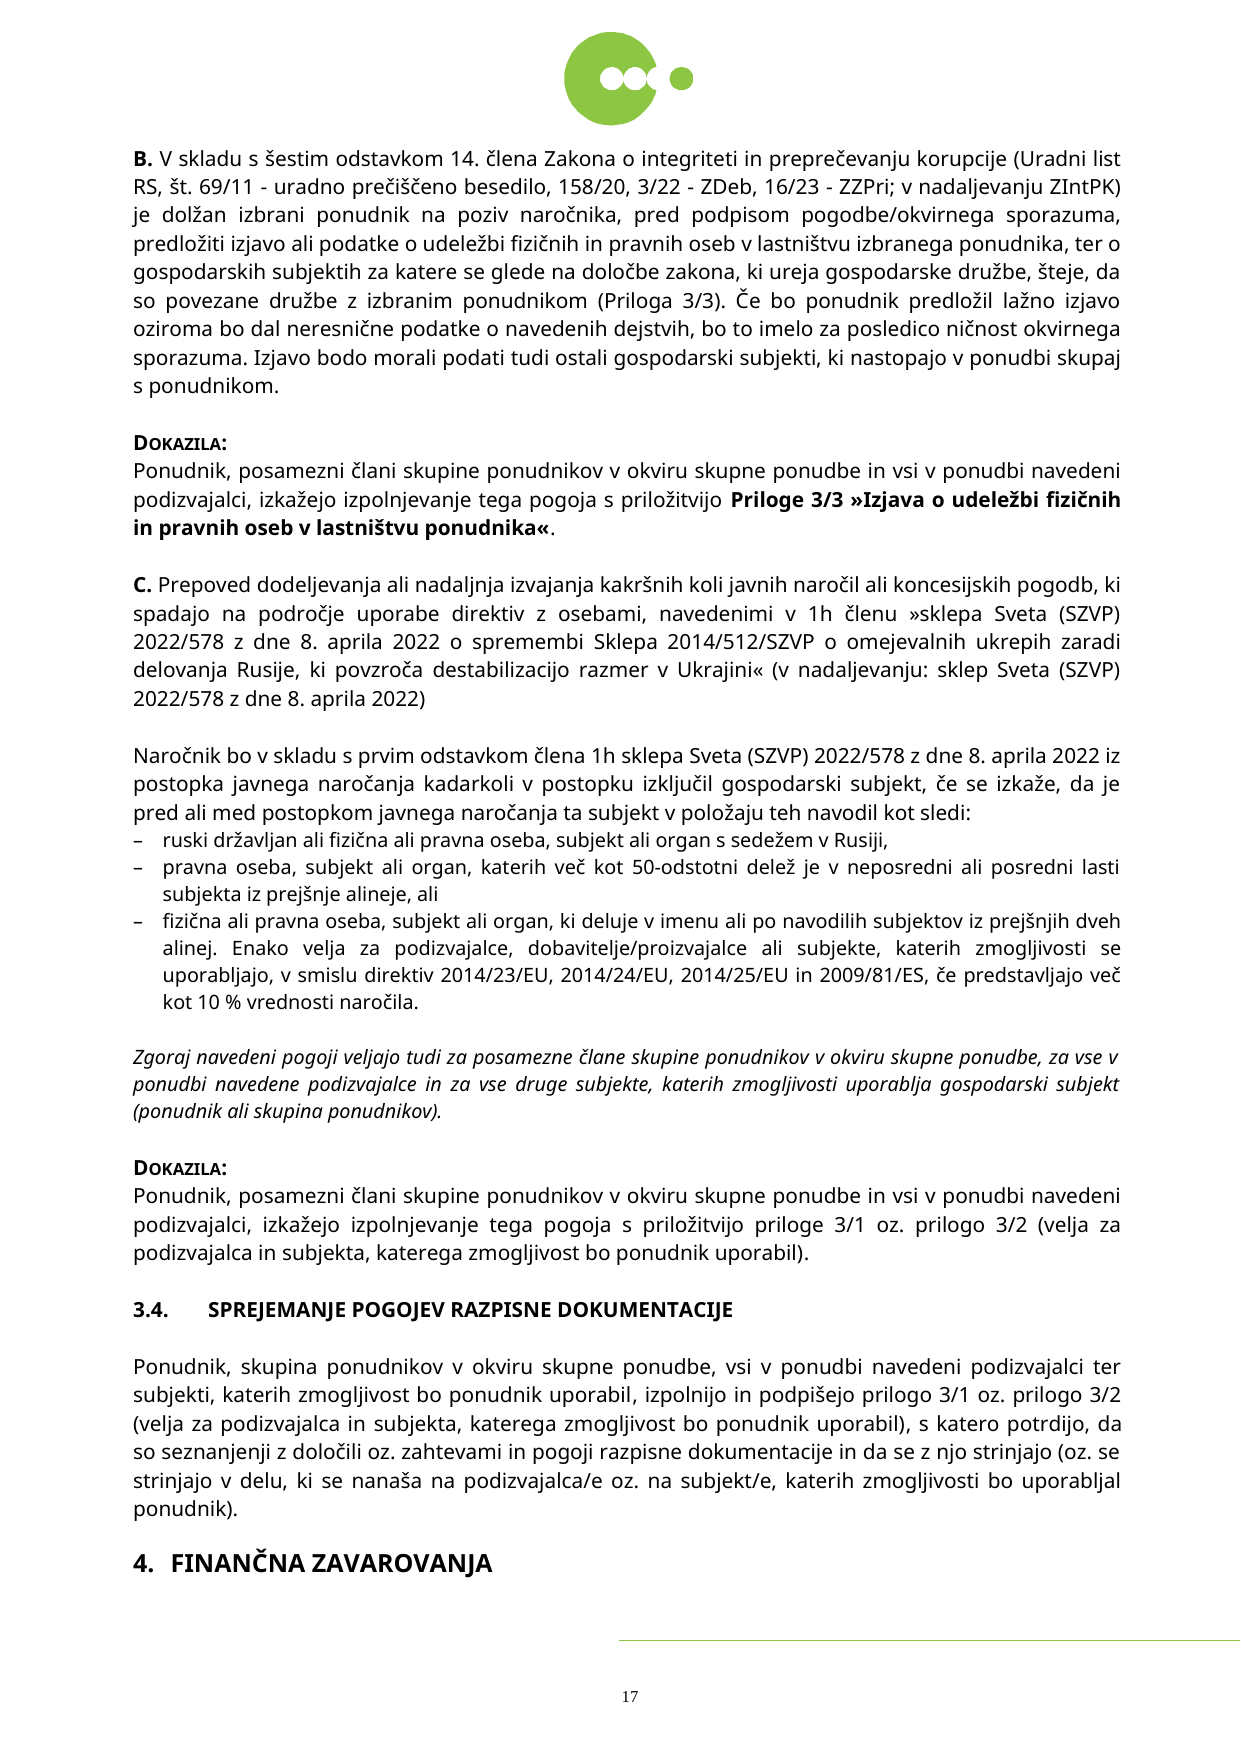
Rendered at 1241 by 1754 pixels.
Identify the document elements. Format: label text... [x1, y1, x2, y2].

list fizična ali pravna oseba, subjekt ali organ, ki deluje v imenu ali po navodilih subjektov iz prejšnjih dveh alinej. Enako velja za podizvajalce, dobavitelje/proizvajalce ali subjekte, katerih zmogljivosti se uporabljajo, v smislu direktiv 2014/23/EU, 2014/24/EU, 2014/25/EU in 2009/81/ES, če predstavljajo več kot 10 % vrednosti naročila. [133, 907, 1122, 1015]
text Dokazila: [133, 428, 1122, 457]
text Naročnik bo v skladu s prvim odstavkom člena 1h sklepa Sveta (SZVP) 2022/578 z dne 8. aprila 2022 iz postopka javnega naročanja kadarkoli v postopku izključil gospodarski subjekt, če se izkaže, da je pred ali med postopkom javnega naročanja ta subjekt v položaju teh navodil kot sledi: [133, 741, 1122, 826]
list pravna oseba, subjekt ali organ, katerih več kot 50-odstotni delež je v neposredni ali posredni lasti subjekta iz prejšnje alineje, ali [133, 853, 1122, 907]
text C. Prepoved dodeljevanja ali nadaljnja izvajanja kakršnih koli javnih naročil ali koncesijskih pogodb, ki spadajo na področje uporabe direktiv z osebami, navedenimi v 1h členu »sklepa Sveta (SZVP) 2022/578 z dne 8. aprila 2022 o spremembi Sklepa 2014/512/SZVP o omejevalnih ukrepih zaradi delovanja Rusije, ki povzroča destabilizacijo razmer v Ukrajini« (v nadaljevanju: sklep Sveta (SZVP) 2022/578 z dne 8. aprila 2022) [133, 570, 1122, 712]
text B. V skladu s šestim odstavkom 14. člena Zakona o integriteti in preprečevanju korupcije (Uradni list RS, št. 69/11 - uradno prečiščeno besedilo, 158/20, 3/22 - ZDeb, 16/23 - ZZPri; v nadaljevanju ZIntPK) je dolžan izbrani ponudnik na poziv naročnika, pred podpisom pogodbe/okvirnega sporazuma, predložiti izjavo ali podatke o udeležbi fizičnih in pravnih oseb v lastništvu izbranega ponudnika, ter o gospodarskih subjektih za katere se glede na določbe zakona, ki ureja gospodarske družbe, šteje, da so povezane družbe z izbranim ponudnikom (Priloga 3/3). Če bo ponudnik predložil lažno izjavo oziroma bo dal neresnične podatke o navedenih dejstvih, bo to imelo za posledico ničnost okvirnega sporazuma. Izjavo bodo morali podati tudi ostali gospodarski subjekti, ki nastopajo v ponudbi skupaj s ponudnikom. [133, 144, 1122, 400]
list ruski državljan ali fizična ali pravna oseba, subjekt ali organ s sedežem v Rusiji, [133, 826, 1122, 853]
list FINANČNA ZAVAROVANJA [133, 1545, 1122, 1579]
text Ponudnik, skupina ponudnikov v okviru skupne ponudbe, vsi v ponudbi navedeni podizvajalci ter subjekti, katerih zmogljivost bo ponudnik uporabil, izpolnijo in podpišejo prilogo 3/1 oz. prilogo 3/2 (velja za podizvajalca in subjekta, katerega zmogljivost bo ponudnik uporabil), s katero potrdijo, da so seznanjenji z določili oz. zahtevami in pogoji razpisne dokumentacije in da se z njo strinjajo (oz. se strinjajo v delu, ki se nanaša na podizvajalca/e oz. na subjekt/e, katerih zmogljivosti bo uporabljal ponudnik). [133, 1352, 1122, 1523]
text Ponudnik, posamezni člani skupine ponudnikov v okviru skupne ponudbe in vsi v ponudbi navedeni podizvajalci, izkažejo izpolnjevanje tega pogoja s priložitvijo Priloge 3/3 »Izjava o udeležbi fizičnih in pravnih oseb v lastništvu ponudnika«. [133, 457, 1122, 542]
text Ponudnik, posamezni člani skupine ponudnikov v okviru skupne ponudbe in vsi v ponudbi navedeni podizvajalci, izkažejo izpolnjevanje tega pogoja s priložitvijo priloge 3/1 oz. prilogo 3/2 (velja za podizvajalca in subjekta, katerega zmogljivost bo ponudnik uporabil). [133, 1181, 1122, 1267]
list SPREJEMANJE POGOJEV RAZPISNE DOKUMENTACIJE [133, 1295, 1122, 1323]
text Zgoraj navedeni pogoji veljajo tudi za posamezne člane skupine ponudnikov v okviru skupne ponudbe, za vse v ponudbi navedene podizvajalce in za vse druge subjekte, katerih zmogljivosti uporablja gospodarski subjekt (ponudnik ali skupina ponudnikov). [133, 1043, 1122, 1124]
text Dokazila: [133, 1153, 1122, 1181]
